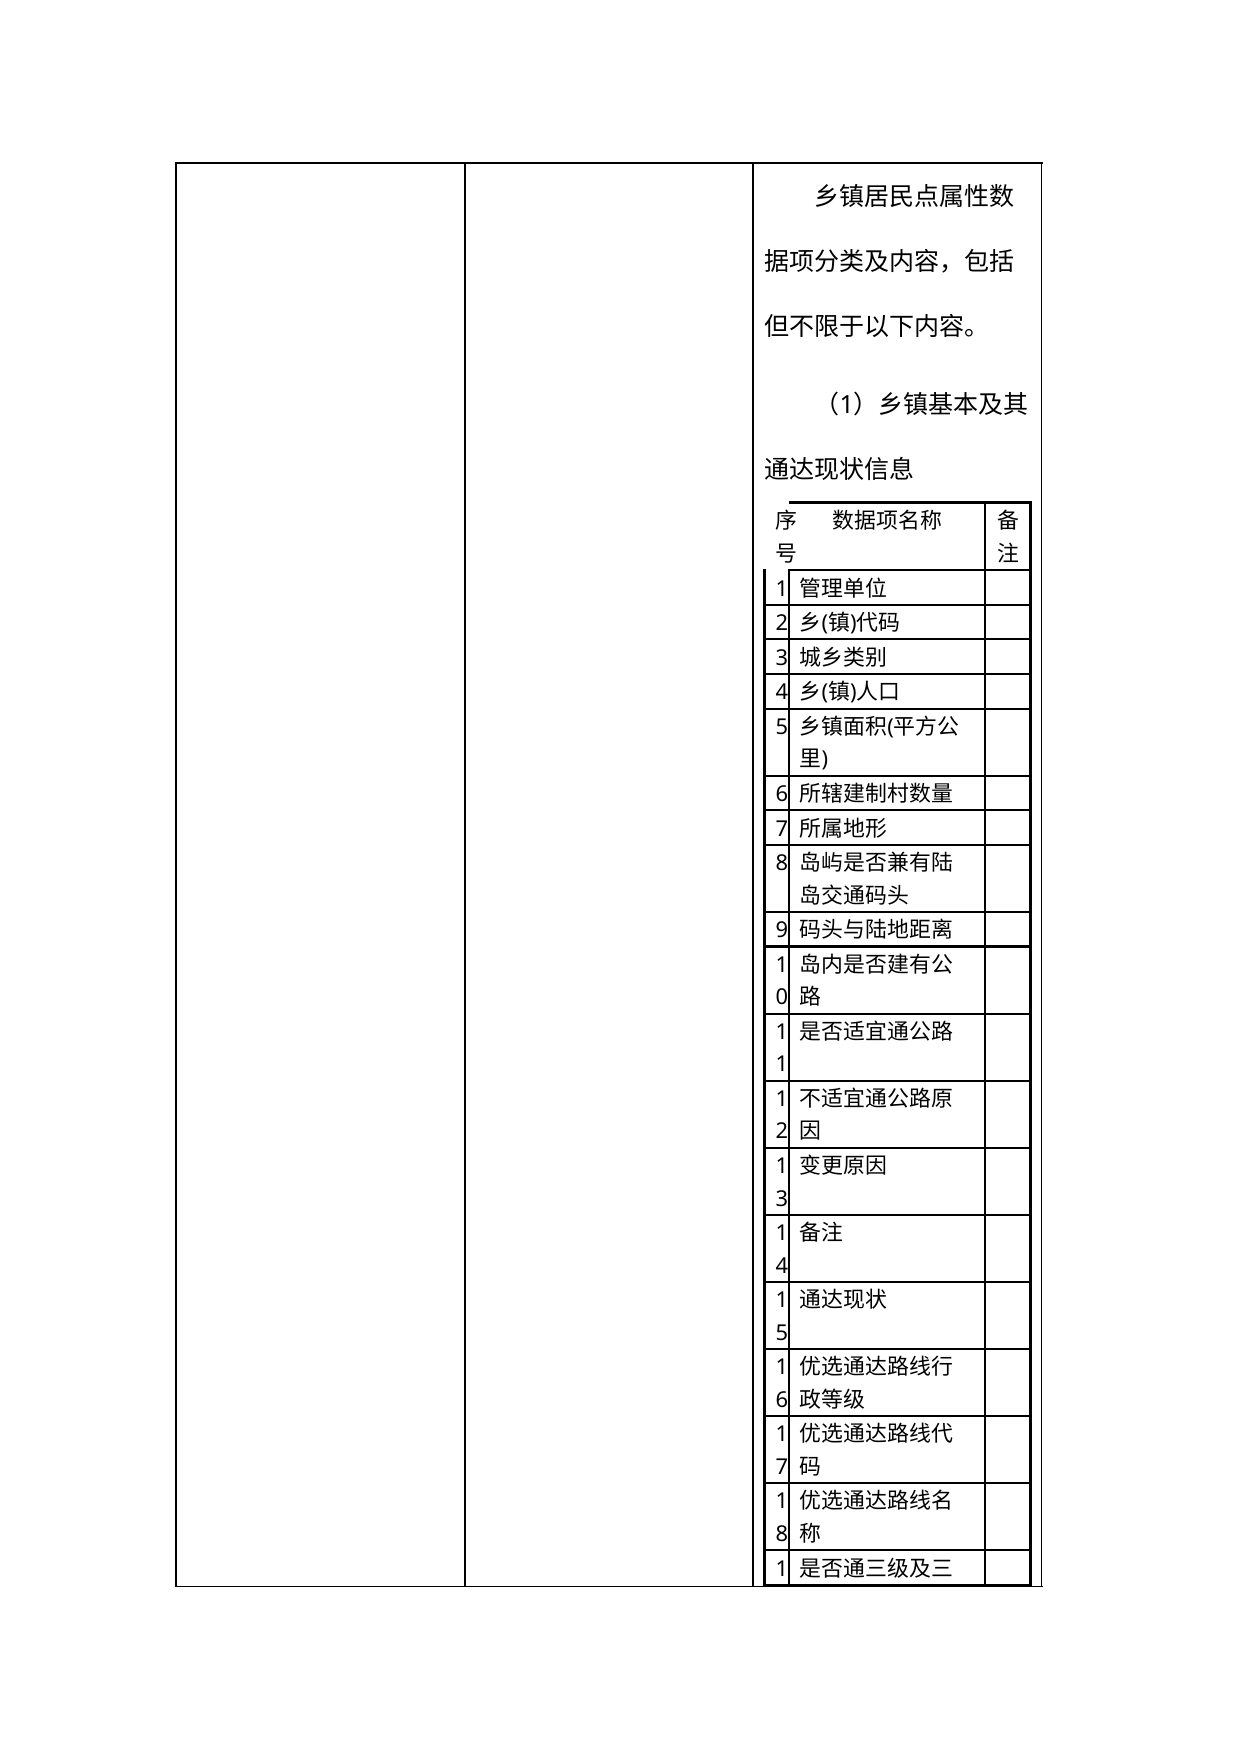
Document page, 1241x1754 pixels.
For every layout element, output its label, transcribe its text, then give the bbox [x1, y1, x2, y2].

table_cell 1 [177, 164, 464, 1586]
table_cell [466, 164, 752, 1586]
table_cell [754, 164, 1041, 1586]
